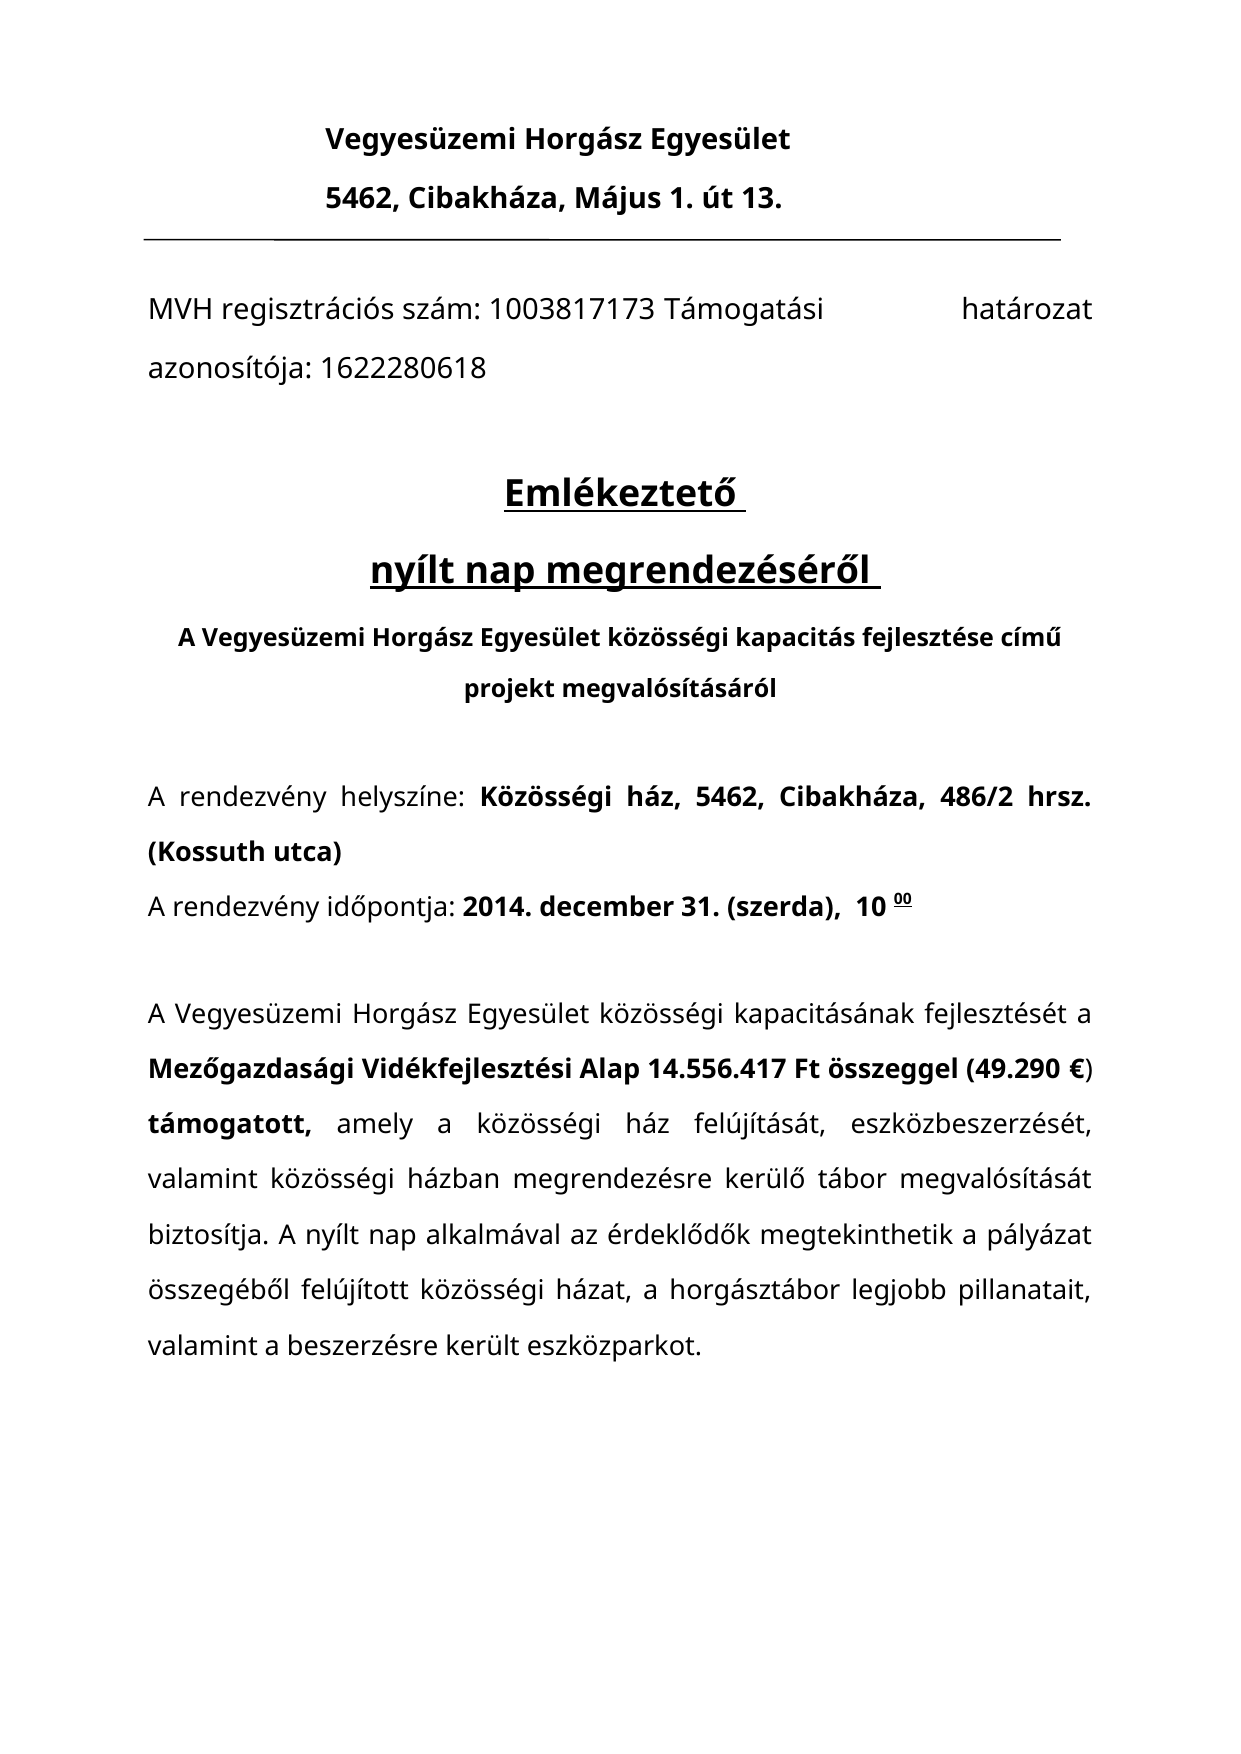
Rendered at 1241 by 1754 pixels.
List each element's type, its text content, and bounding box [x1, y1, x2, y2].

text 5462, Cibakháza, Május 1. út 13. [148, 178, 1093, 217]
text MVH regisztrációs szám: 1003817173 Támogatási határozat azonosítója: 1622280618 [148, 288, 1093, 387]
text Vegyesüzemi Horgász Egyesület [148, 118, 1093, 158]
text A Vegyesüzemi Horgász Egyesület közösségi kapacitás fejlesztése című projekt megvalósításáról [148, 620, 1093, 705]
text Emlékeztető [148, 467, 1093, 518]
text nyílt nap megrendezéséről [148, 543, 1093, 594]
text A rendezvény helyszíne: Közösségi ház, 5462, Cibakháza, 486/2 hrsz. (Kossuth utca) [148, 777, 1093, 869]
text A Vegyesüzemi Horgász Egyesület közösségi kapacitásának fejlesztését a Mezőgazdasági Vidékfejlesztési Alap 14.556.417 Ft összeggel (49.290 €) támogatott, amely a közösségi ház felújítását, eszközbeszerzését, valamint közösségi házban megrendezésre kerülő tábor megvalósítását biztosítja. A nyílt nap alkalmával az érdeklődők megtekinthetik a pályázat összegéből felújított közösségi házat, a horgásztábor legjobb pillanatait, valamint a beszerzésre került eszközparkot. [148, 994, 1093, 1363]
text A rendezvény időpontja: 2014. december 31. (szerda), 10 00 [148, 888, 1093, 924]
